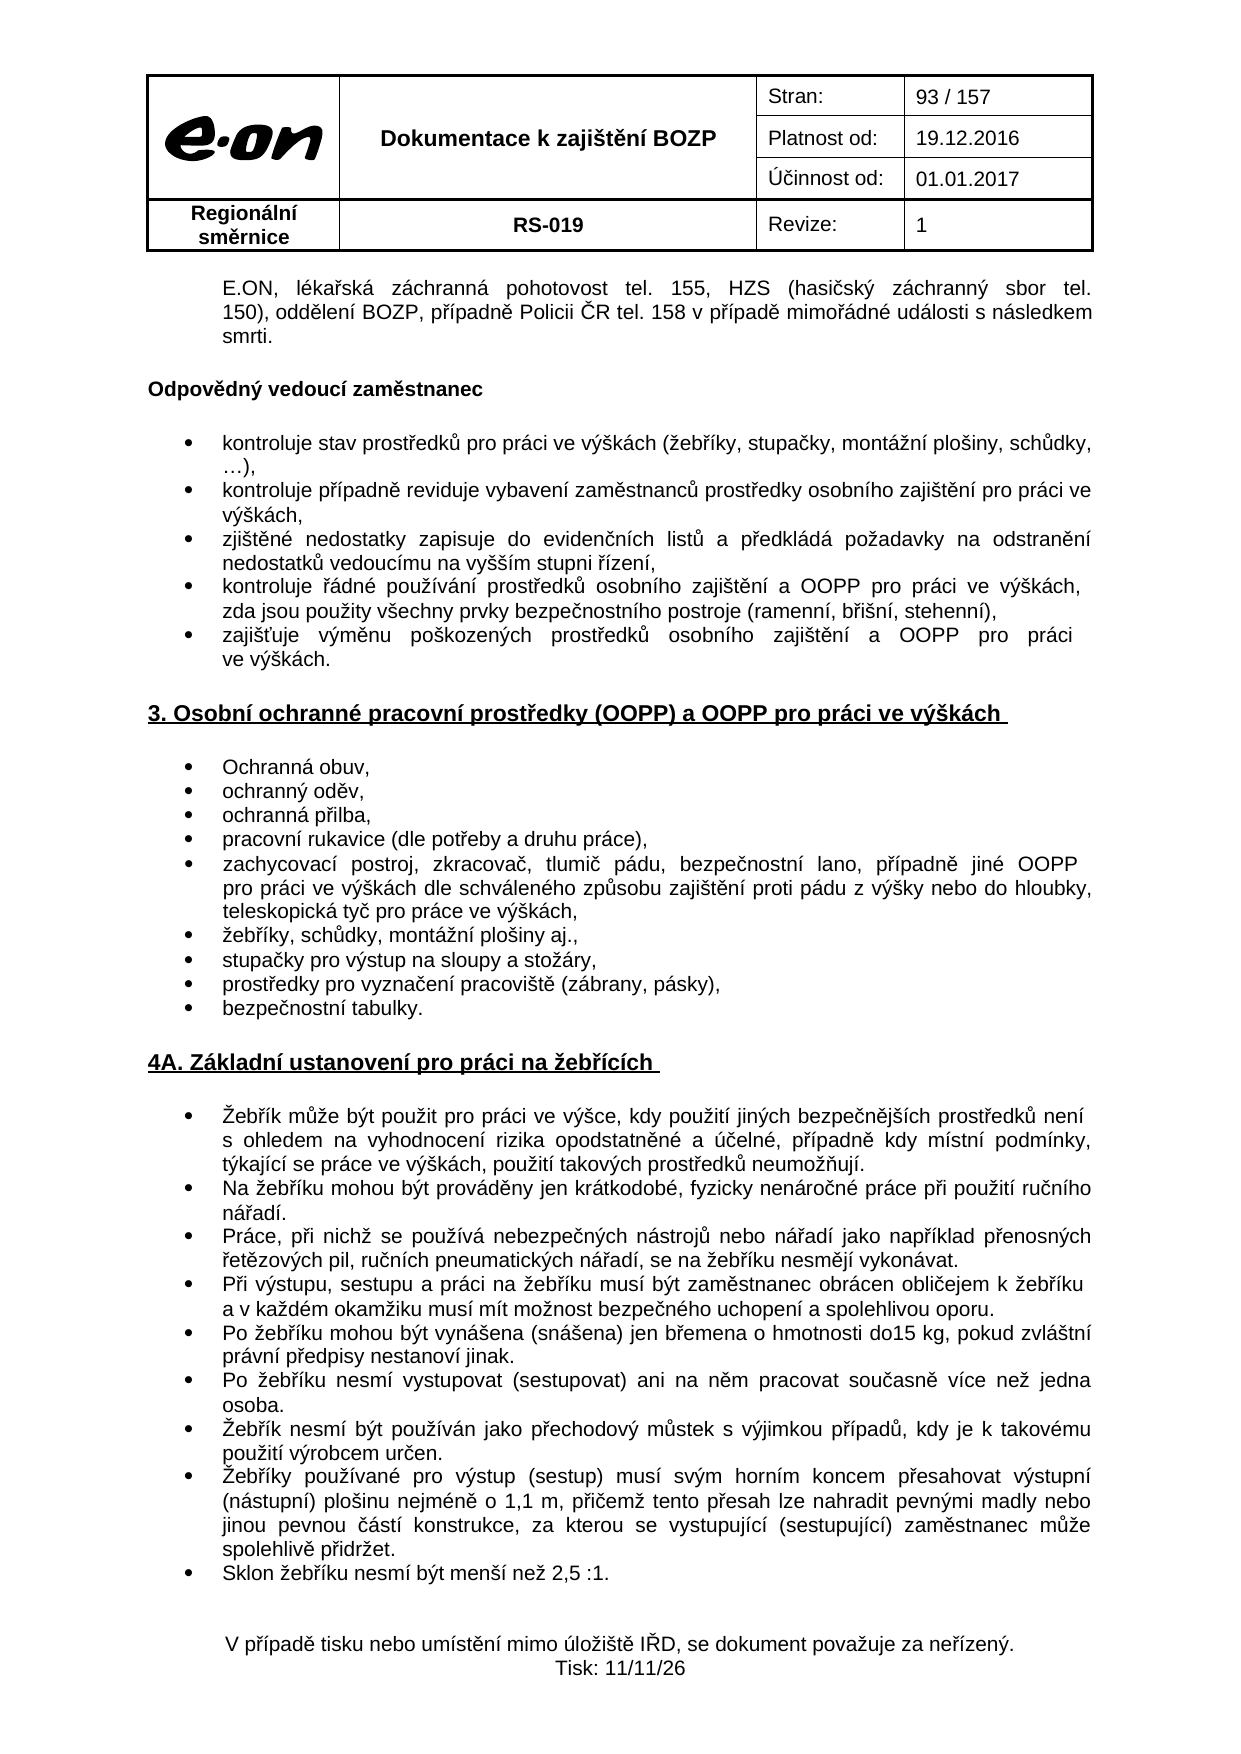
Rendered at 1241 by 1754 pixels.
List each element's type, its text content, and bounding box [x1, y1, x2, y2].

title 3. Osobní ochranné pracovní prostředky (OOPP) a OOPP pro práci ve výškách [148, 699, 1092, 726]
list zachycovací postroj, zkracovač, tlumič pádu, bezpečnostní lano, případně jiné OOPP pro práci ve výškách dle schváleného způsobu zajištění proti pádu z výšky nebo do hloubky, teleskopická tyč pro práce ve výškách, [185, 851, 1092, 923]
list Sklon žebříku nesmí být menší než 2,5 :1. [185, 1560, 1092, 1584]
list Žebříky používané pro výstup (sestup) musí svým horním koncem přesahovat výstupní (nástupní) plošinu nejméně o 1,1 m, přičemž tento přesah lze nahradit pevnými madly nebo jinou pevnou částí konstrukce, za kterou se vystupující (sestupující) zaměstnanec může spolehlivě přidržet. [185, 1464, 1092, 1560]
text Odpovědný vedoucí zaměstnanec [148, 377, 1092, 401]
list stupačky pro výstup na sloupy a stožáry, [185, 947, 1092, 971]
list Žebřík nesmí být používán jako přechodový můstek s výjimkou případů, kdy je k takovému použití výrobcem určen. [185, 1416, 1092, 1464]
list Práce, při nichž se používá nebezpečných nástrojů nebo nářadí jako například přenosných řetězových pil, ručních pneumatických nářadí, se na žebříku nesmějí vykonávat. [185, 1224, 1092, 1272]
list Žebřík může být použit pro práci ve výšce, kdy použití jiných bezpečnějších prostředků není s ohledem na vyhodnocení rizika opodstatněné a účelné, případně kdy místní podmínky, týkající se práce ve výškách, použití takových prostředků neumožňují. [185, 1104, 1092, 1176]
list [185, 276, 1092, 348]
list prostředky pro vyznačení pracoviště (zábrany, pásky), [185, 971, 1092, 996]
list ochranná přilba, [185, 803, 1092, 827]
list kontroluje případně reviduje vybavení zaměstnanců prostředky osobního zajištění pro práci ve výškách, [185, 478, 1092, 526]
list Na žebříku mohou být prováděny jen krátkodobé, fyzicky nenáročné práce při použití ručního nářadí. [185, 1176, 1092, 1224]
list zajišťuje výměnu poškozených prostředků osobního zajištění a OOPP pro práci ve výškách. [185, 622, 1092, 670]
list Po žebříku nesmí vystupovat (sestupovat) ani na něm pracovat současně více než jedna osoba. [185, 1368, 1092, 1416]
list Ochranná obuv, [185, 755, 1092, 779]
list Po žebříku mohou být vynášena (snášena) jen břemena o hmotnosti do15 kg, pokud zvláštní právní předpisy nestanoví jinak. [185, 1320, 1092, 1368]
list Při výstupu, sestupu a práci na žebříku musí být zaměstnanec obrácen obličejem k žebříku a v každém okamžiku musí mít možnost bezpečného uchopení a spolehlivou oporu. [185, 1272, 1092, 1320]
title 4A. Základní ustanovení pro práci na žebřících [148, 1049, 1092, 1075]
list pracovní rukavice (dle potřeby a druhu práce), [185, 827, 1092, 851]
list zjištěné nedostatky zapisuje do evidenčních listů a předkládá požadavky na odstranění nedostatků vedoucímu na vyšším stupni řízení, [185, 526, 1092, 574]
list kontroluje řádné používání prostředků osobního zajištění a OOPP pro práci ve výškách, zda jsou použity všechny prvky bezpečnostního postroje (ramenní, břišní, stehenní), [185, 574, 1092, 622]
list žebříky, schůdky, montážní plošiny aj., [185, 923, 1092, 947]
list bezpečnostní tabulky. [185, 996, 1092, 1019]
list kontroluje stav prostředků pro práci ve výškách (žebříky, stupačky, montážní plošiny, schůdky, …), [185, 430, 1092, 478]
list ochranný oděv, [185, 779, 1092, 803]
